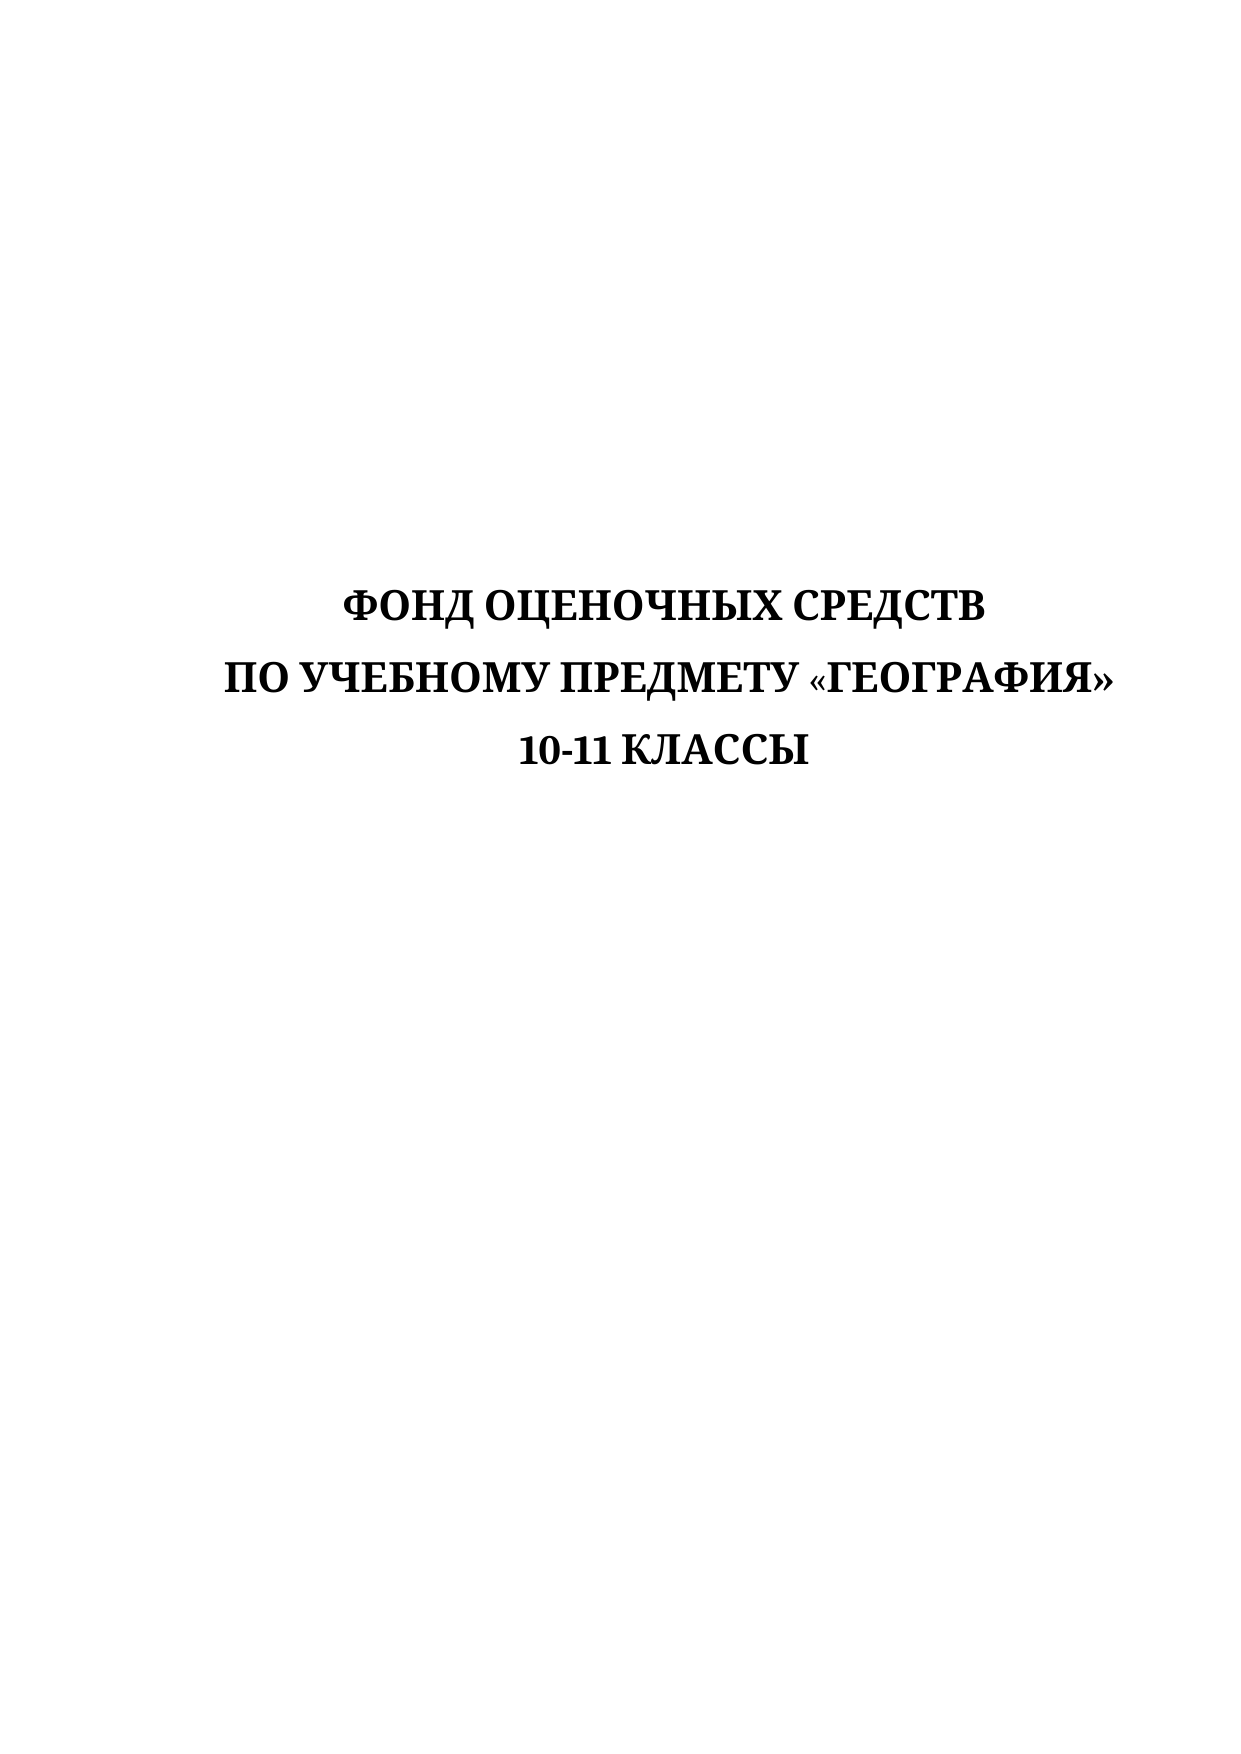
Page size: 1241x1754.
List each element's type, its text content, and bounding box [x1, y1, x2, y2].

text ФОНД ОЦЕНОЧНЫХ СРЕДСТВ [177, 583, 1152, 631]
text 10-11 КЛАССЫ [177, 727, 1152, 774]
text ПО УЧЕБНОМУ ПРЕДМЕТУ «ГЕОГРАФИЯ» [177, 655, 1152, 703]
